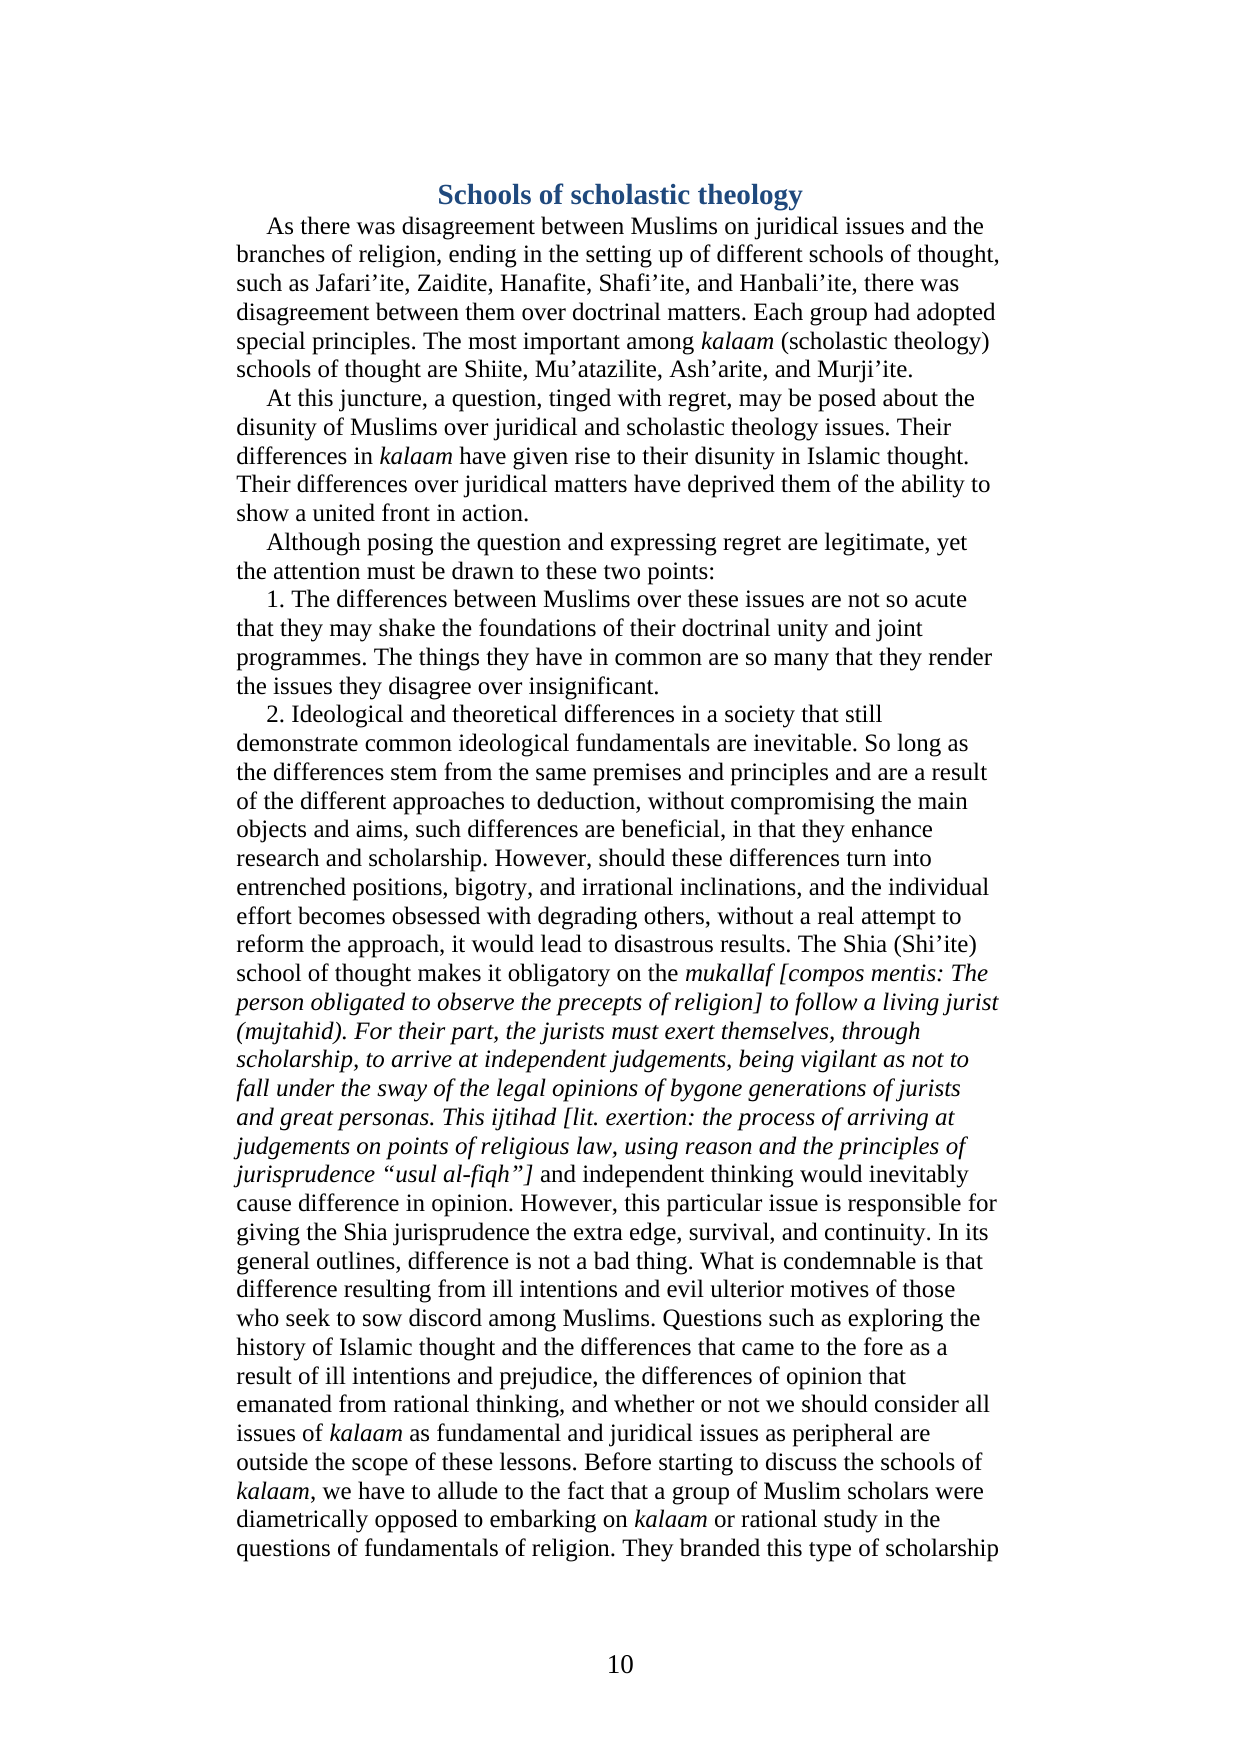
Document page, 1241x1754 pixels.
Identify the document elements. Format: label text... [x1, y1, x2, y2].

text Although posing the question and expressing regret are legitimate, yet the attention must be drawn to these two points: [236, 527, 1004, 584]
text At this juncture, a question, tinged with regret, may be posed about the disunity of Muslims over juridical and scholastic theology issues. Their differences in kalaam have given rise to their disunity in Islamic thought. Their differences over juridical matters have deprived them of the ability to show a united front in action. [236, 383, 1004, 527]
subtitle Schools of scholastic theology [236, 177, 1004, 211]
text 1. The differences between Muslims over these issues are not so acute that they may shake the foundations of their doctrinal unity and joint programmes. The things they have in common are so many that they render the issues they disagree over insignificant. [236, 584, 1004, 699]
text 2. Ideological and theoretical differences in a society that still demonstrate common ideological fundamentals are inevitable. So long as the differences stem from the same premises and principles and are a result of the different approaches to deduction, without compromising the main objects and aims, such differences are beneficial, in that they enhance research and scholarship. However, should these differences turn into entrenched positions, bigotry, and irrational inclinations, and the individual effort becomes obsessed with degrading others, without a real attempt to reform the approach, it would lead to disastrous results. The Shia (Shi’ite) school of thought makes it obligatory on the mukallaf [compos mentis: The person obligated to observe the precepts of religion] to follow a living jurist (mujtahid). For their part, the jurists must exert themselves, through scholarship, to arrive at independent judgements, being vigilant as not to fall under the sway of the legal opinions of bygone generations of jurists and great personas. This ijtihad [lit. exertion: the process of arriving at judgements on points of religious law, using reason and the principles of jurisprudence “usul al-fiqh”] and independent thinking would inevitably cause difference in opinion. However, this particular issue is responsible for giving the Shia jurisprudence the extra edge, survival, and continuity. In its general outlines, difference is not a bad thing. What is condemnable is that difference resulting from ill intentions and evil ulterior motives of those who seek to sow discord among Muslims. Questions such as exploring the history of Islamic thought and the differences that came to the fore as a result of ill intentions and prejudice, the differences of opinion that emanated from rational thinking, and whether or not we should consider all issues of kalaam as fundamental and juridical issues as peripheral are outside the scope of these lessons. Before starting to discuss the schools of kalaam, we have to allude to the fact that a group of Muslim scholars were diametrically opposed to embarking on kalaam or rational study in the questions of fundamentals of religion. They branded this type of scholarship [236, 699, 1004, 1562]
text As there was disagreement between Muslims on juridical issues and the branches of religion, ending in the setting up of different schools of thought, such as Jafari’ite, Zaidite, Hanafite, Shafi’ite, and Hanbali’ite, there was disagreement between them over doctrinal matters. Each group had adopted special principles. The most important among kalaam (scholastic theology) schools of thought are Shiite, Mu’atazilite, Ash’arite, and Murji’ite. [236, 211, 1004, 383]
